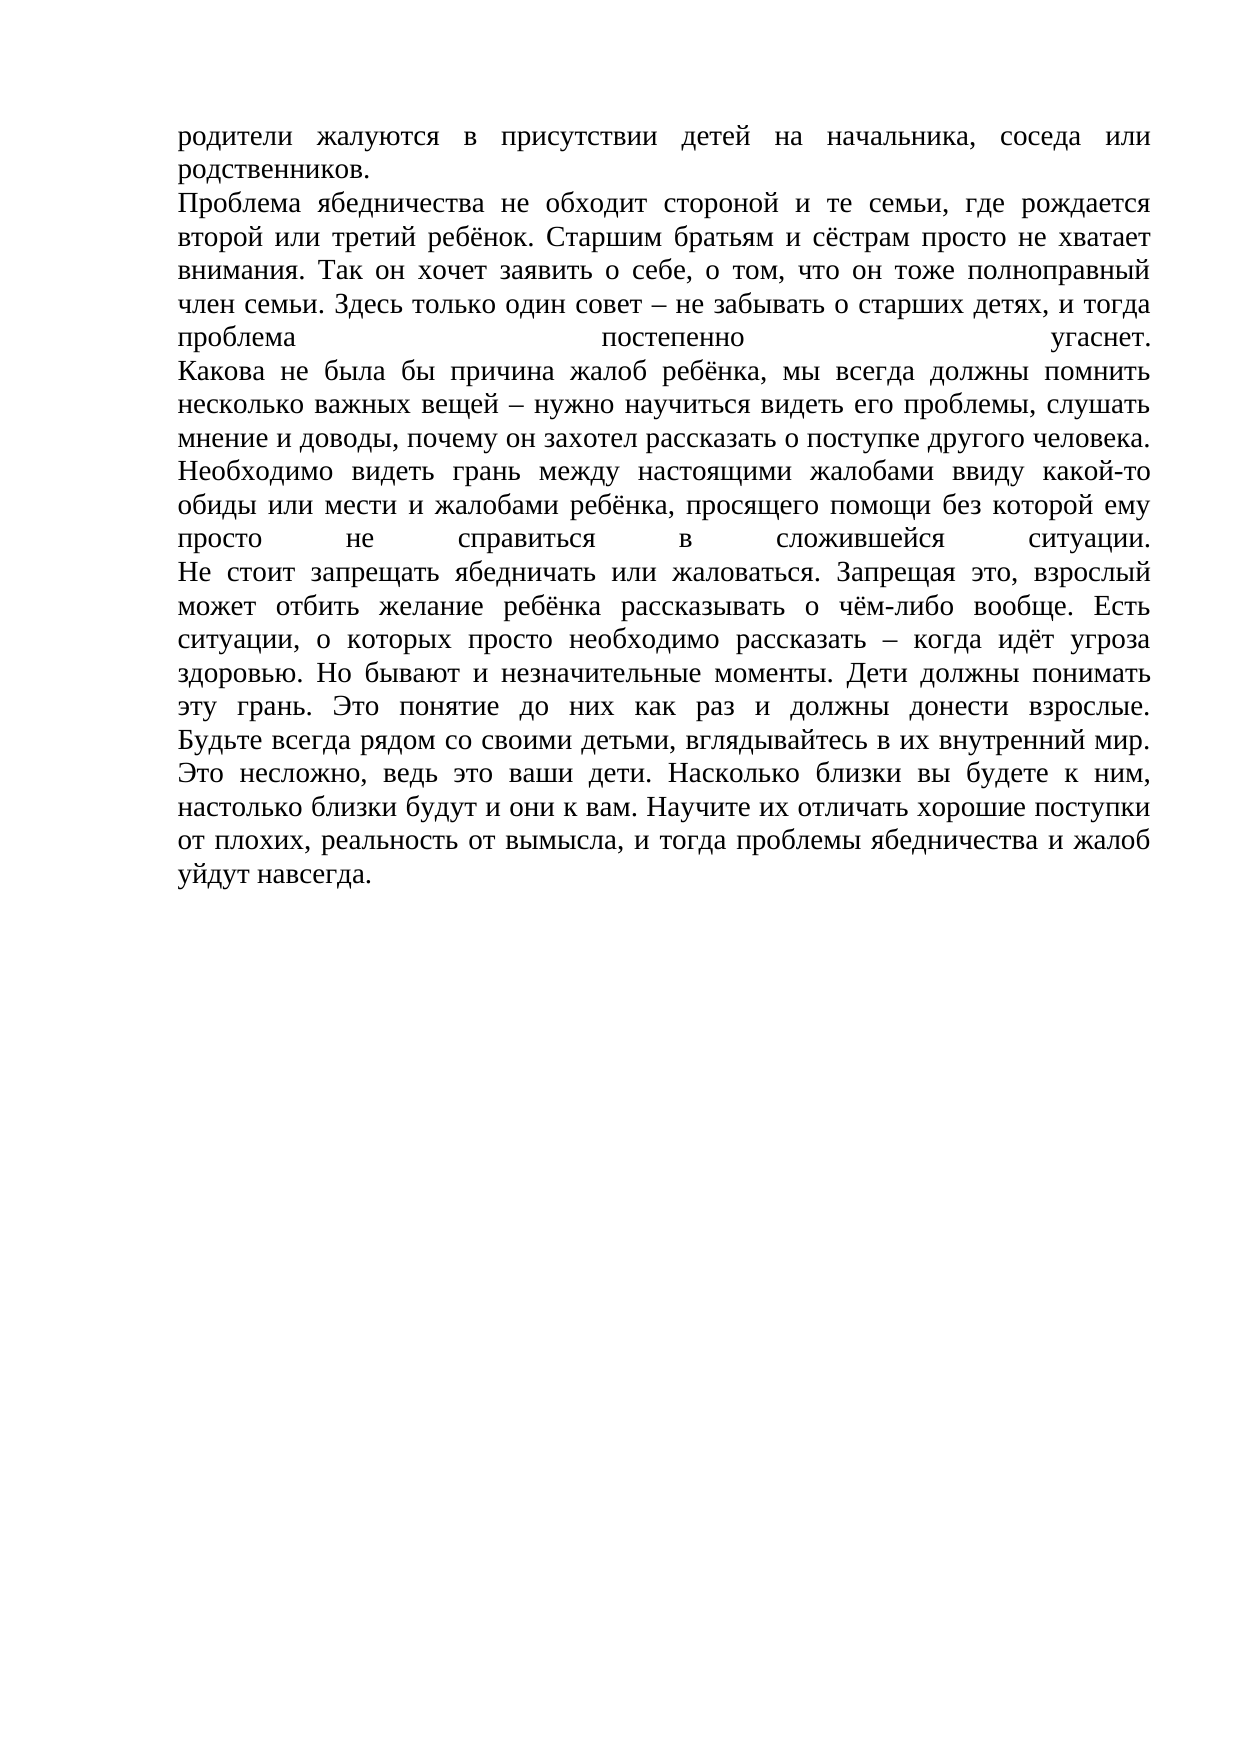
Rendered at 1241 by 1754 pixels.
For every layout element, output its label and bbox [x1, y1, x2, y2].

text [177, 118, 1152, 889]
